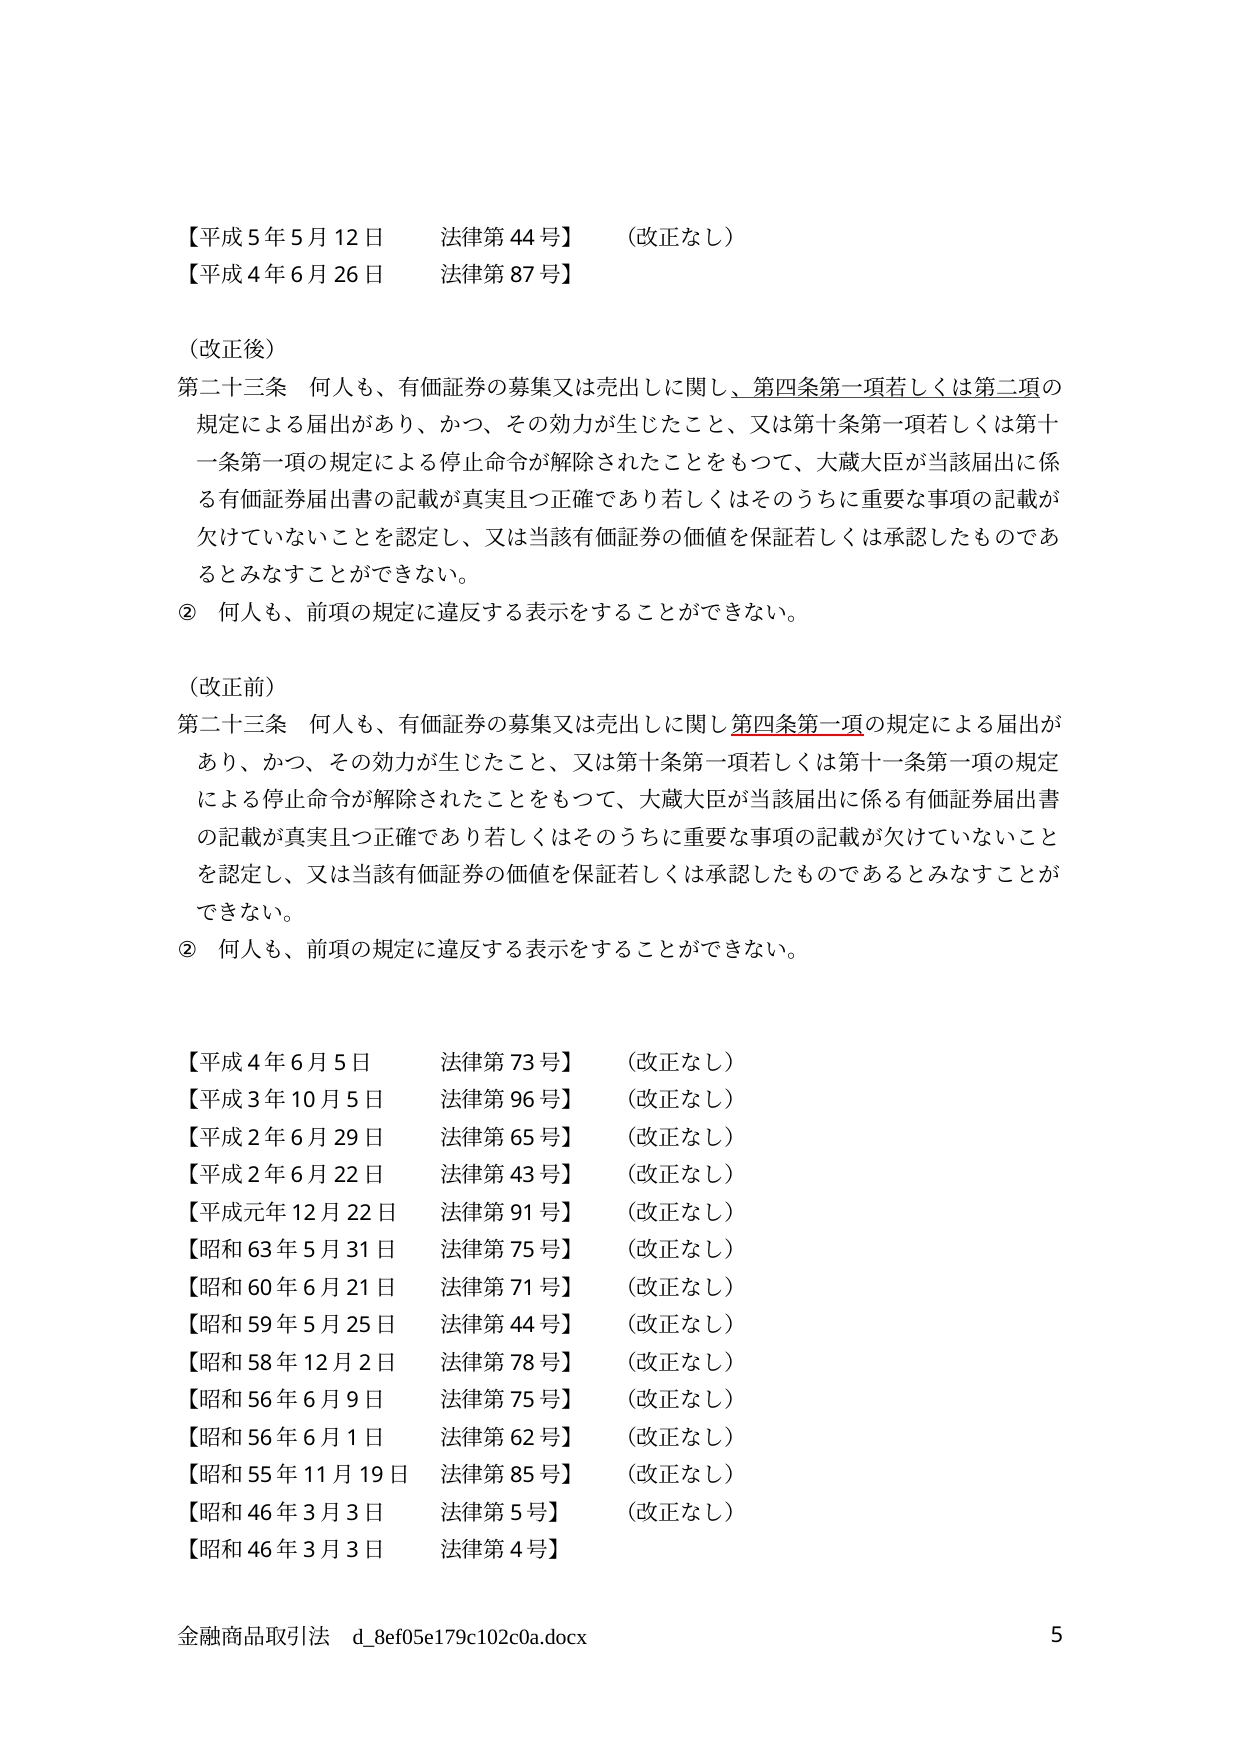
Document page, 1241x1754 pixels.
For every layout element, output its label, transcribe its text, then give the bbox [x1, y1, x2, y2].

text 【昭和46年3月3日 法律第4号】 [177, 1529, 1063, 1567]
text 【昭和56年6月1日 法律第62号】 （改正なし） [177, 1417, 1063, 1454]
text 【昭和63年5月31日 法律第75号】 （改正なし） [177, 1229, 1063, 1267]
text 【昭和55年11月19日 法律第85号】 （改正なし） [177, 1454, 1063, 1492]
text 【昭和56年6月9日 法律第75号】 （改正なし） [177, 1379, 1063, 1417]
text 【平成5年5月12日 法律第44号】 （改正なし） [177, 217, 1063, 254]
text 第二十三条 何人も、有価証券の募集又は売出しに関し第四条第一項の規定による届出があり、かつ、その効力が生じたこと、又は第十条第一項若しくは第十一条第一項の規定による停止命令が解除されたことをもつて、大蔵大臣が当該届出に係る有価証券届出書の記載が真実且つ正確であり若しくはそのうちに重要な事項の記載が欠けていないことを認定し、又は当該有価証券の価値を保証若しくは承認したものであるとみなすことができない。 [177, 704, 1063, 929]
text 【昭和58年12月2日 法律第78号】 （改正なし） [177, 1342, 1063, 1379]
text （改正前） [177, 667, 1063, 704]
text 【平成4年6月5日 法律第73号】 （改正なし） [177, 1042, 1063, 1079]
text 【平成2年6月29日 法律第65号】 （改正なし） [177, 1117, 1063, 1154]
text 【昭和46年3月3日 法律第5号】 （改正なし） [177, 1492, 1063, 1529]
text ② 何人も、前項の規定に違反する表示をすることができない。 [177, 929, 1063, 967]
text 【平成2年6月22日 法律第43号】 （改正なし） [177, 1154, 1063, 1192]
text 【平成4年6月26日 法律第87号】 [177, 254, 1063, 292]
text 【平成3年10月5日 法律第96号】 （改正なし） [177, 1079, 1063, 1117]
text 【昭和59年5月25日 法律第44号】 （改正なし） [177, 1304, 1063, 1342]
text （改正後） [177, 329, 1063, 367]
text 第二十三条 何人も、有価証券の募集又は売出しに関し、第四条第一項若しくは第二項の規定による届出があり、かつ、その効力が生じたこと、又は第十条第一項若しくは第十一条第一項の規定による停止命令が解除されたことをもつて、大蔵大臣が当該届出に係る有価証券届出書の記載が真実且つ正確であり若しくはそのうちに重要な事項の記載が欠けていないことを認定し、又は当該有価証券の価値を保証若しくは承認したものであるとみなすことができない。 [177, 367, 1063, 592]
text ② 何人も、前項の規定に違反する表示をすることができない。 [177, 592, 1063, 629]
text 【昭和60年6月21日 法律第71号】 （改正なし） [177, 1267, 1063, 1304]
text 【平成元年12月22日 法律第91号】 （改正なし） [177, 1192, 1063, 1229]
